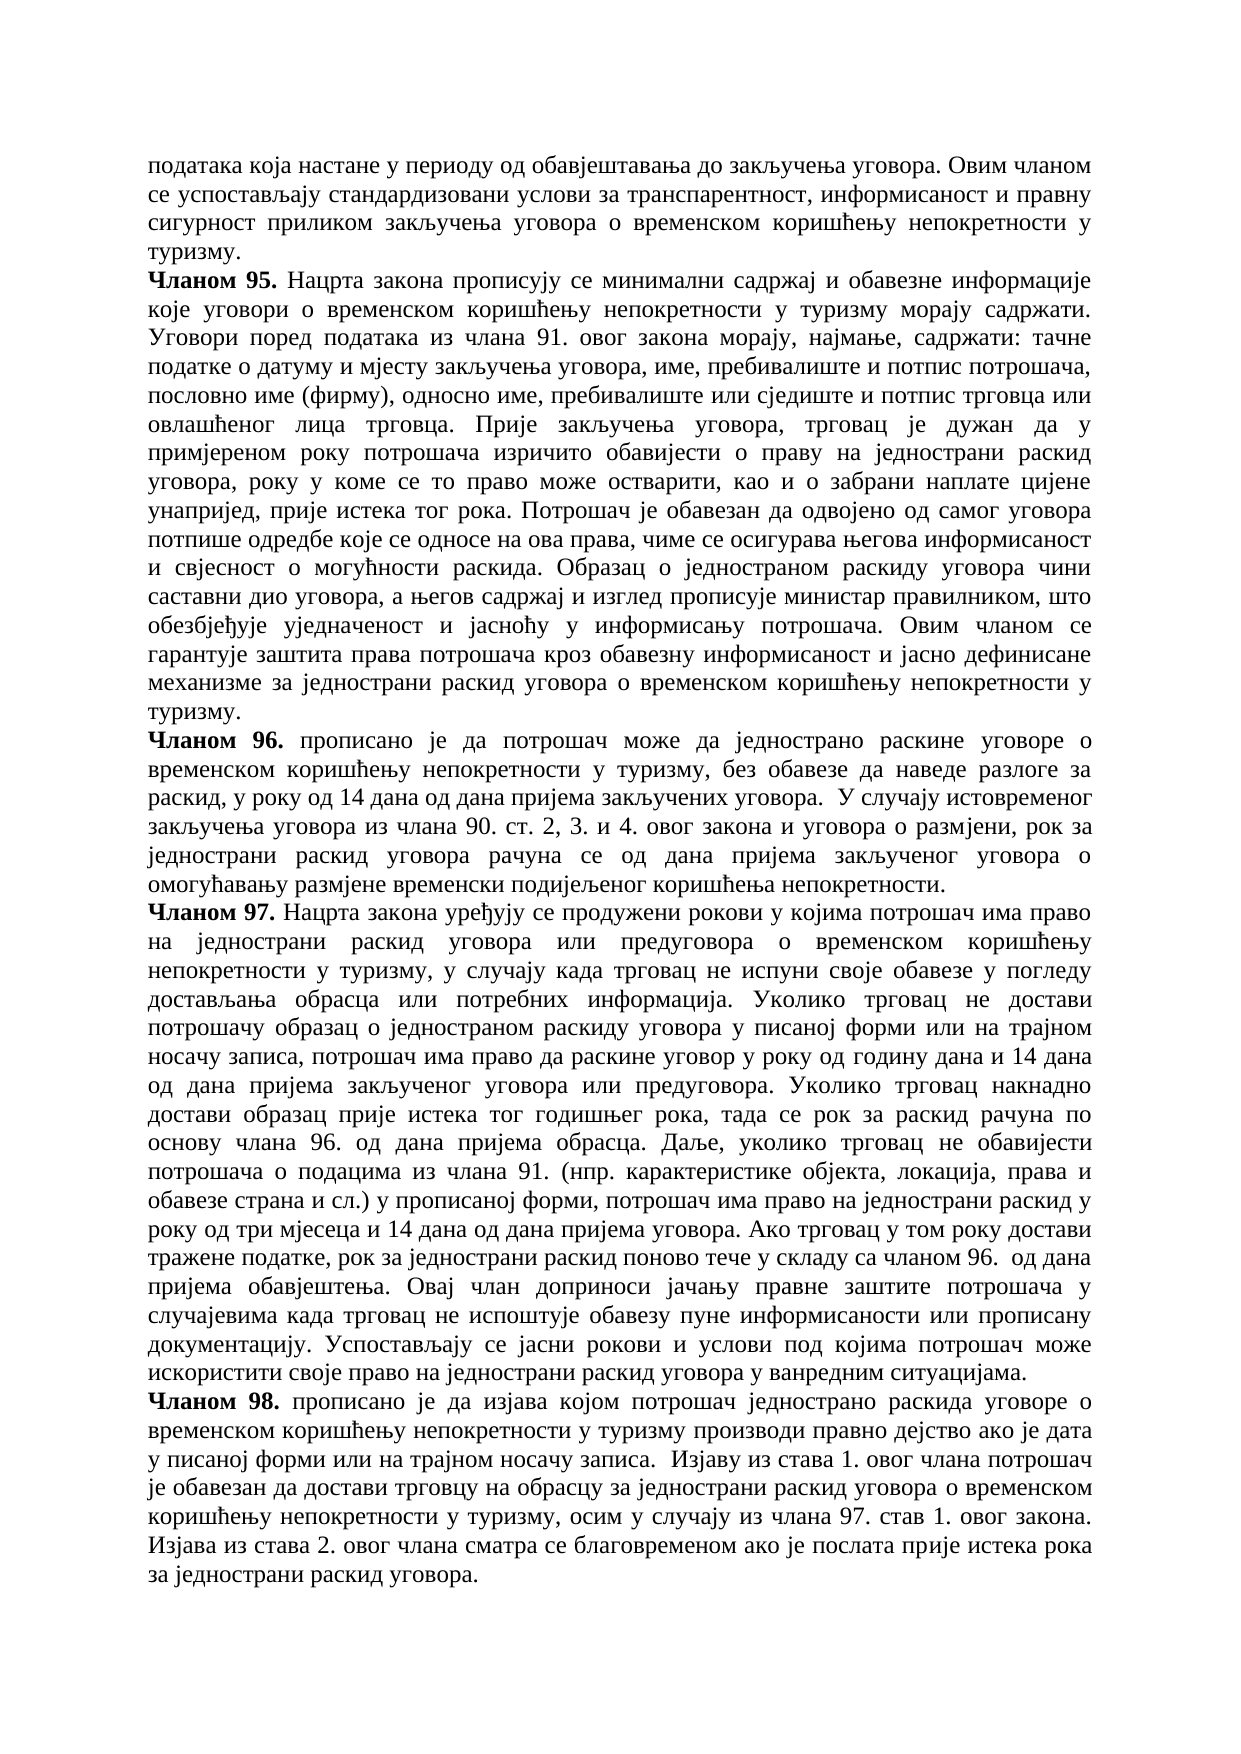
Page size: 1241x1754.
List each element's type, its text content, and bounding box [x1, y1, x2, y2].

text Чланом 97. Нацрта закона уређују се продужени рокови у којима потрошач има право на једнострани раскид уговора или предуговора о временском коришћењу непокретности у туризму, у случају када трговац не испуни своје обавезе у погледу достављања обрасца или потребних информација. Уколико трговац не достави потрошачу образац о једностраном раскиду уговора у писаној форми или на трајном носачу записа, потрошач има право да раскине уговор у року од годину дана и 14 дана од дана пријема закљученог уговора или предуговора. Уколико трговац накнадно достави образац прије истека тог годишњег рока, тада се рок за раскид рачуна по основу члана 96. од дана пријема обрасца. Даље, уколико трговац не обавијести потрошача о подацима из члана 91. (нпр. карактеристике објекта, локација, права и обавезе страна и сл.) у прописаној форми, потрошач има право на једнострани раскид у року од три мјесеца и 14 дана од дана пријема уговора. Ако трговац у том року достави тражене податке, рок за једнострани раскид поново тече у складу са чланом 96. од дана пријема обавјештења. Овај члан доприноси јачању правне заштите потрошача у случајевима када трговац не испоштује обавезу пуне информисаности или прописану документацију. Успостављају се јасни рокови и услови под којима потрошач може искористити своје право на једнострани раскид уговора у ванредним ситуацијама. [148, 897, 1092, 1386]
text Чланом 96. прописано је да потрошач може да једнострано раскине уговоре о временском коришћењу непокретности у туризму, без обавезе да наведе разлоге за раскид, у року од 14 дана од дана пријема закључених уговора. У случају истовременог закључења уговора из члана 90. ст. 2, 3. и 4. овог закона и уговора о размјени, рок за једнострани раскид уговора рачуна се од дана пријема закљученог уговора о омогућавању размјене временски подијељеног коришћења непокретности. [148, 725, 1092, 897]
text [148, 150, 1092, 265]
text Чланом 95. Нацрта закона прописују се минимални садржај и обавезне информације које уговори о временском коришћењу непокретности у туризму морају садржати. Уговори поред података из члана 91. овог закона морају, најмање, садржати: тачне податке о датуму и мјесту закључења уговора, име, пребивалиште и потпис потрошача, пословно име (фирму), односно име, пребивалиште или сједиште и потпис трговца или овлашћеног лица трговца. Прије закључења уговора, трговац је дужан да у примјереном року потрошача изричито обавијести о праву на једнострани раскид уговора, року у коме се то право може остварити, као и о забрани наплате цијене унапријед, прије истека тог рока. Потрошач је обавезан да одвојено од самог уговора потпише одредбе које се односе на ова права, чиме се осигурава његова информисаност и свјесност о могућности раскида. Образац о једностраном раскиду уговора чини саставни дио уговора, а његов садржај и изглед прописује министар правилником, што обезбјеђује уједначеност и јасноћу у информисању потрошача. Овим чланом се гарантује заштита права потрошача кроз обавезну информисаност и јасно дефинисане механизме за једнострани раскид уговора о временском коришћењу непокретности у туризму. [148, 265, 1092, 725]
text Чланом 98. прописано је да изјава којом потрошач једнострано раскида уговоре о временском коришћењу непокретности у туризму производи правно дејство ако је дата у писаној форми или на трајном носачу записа. Изјаву из става 1. овог члана потрошач је обавезан да достави трговцу на обрасцу за једнострани раскид уговора о временском коришћењу непокретности у туризму, осим у случају из члана 97. став 1. овог закона. Изјава из става 2. овог члана сматра се благовременом ако је послата прије истека рока за једнострани раскид уговора. [148, 1386, 1092, 1587]
